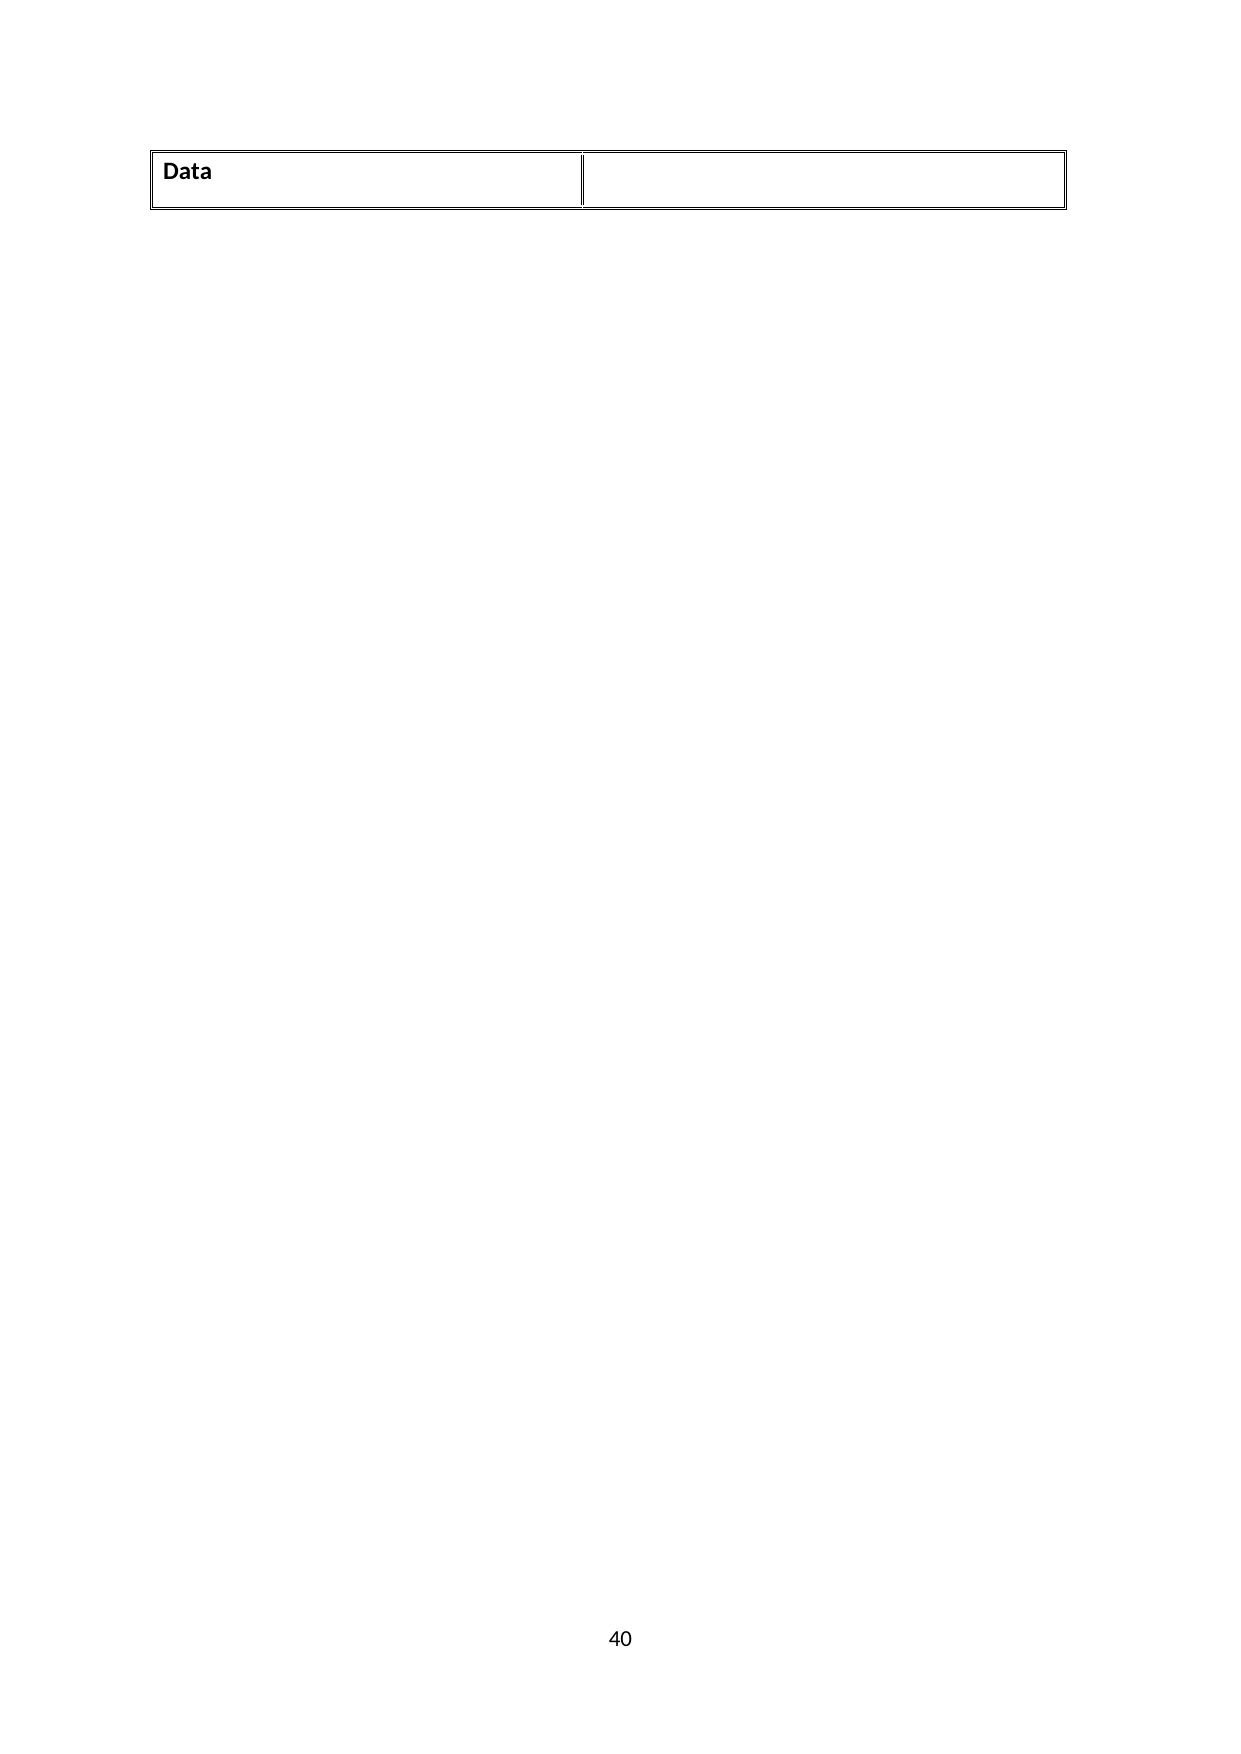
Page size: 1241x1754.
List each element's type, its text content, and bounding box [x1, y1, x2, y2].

table_cell Data [152, 151, 583, 207]
table_cell [583, 153, 1064, 207]
